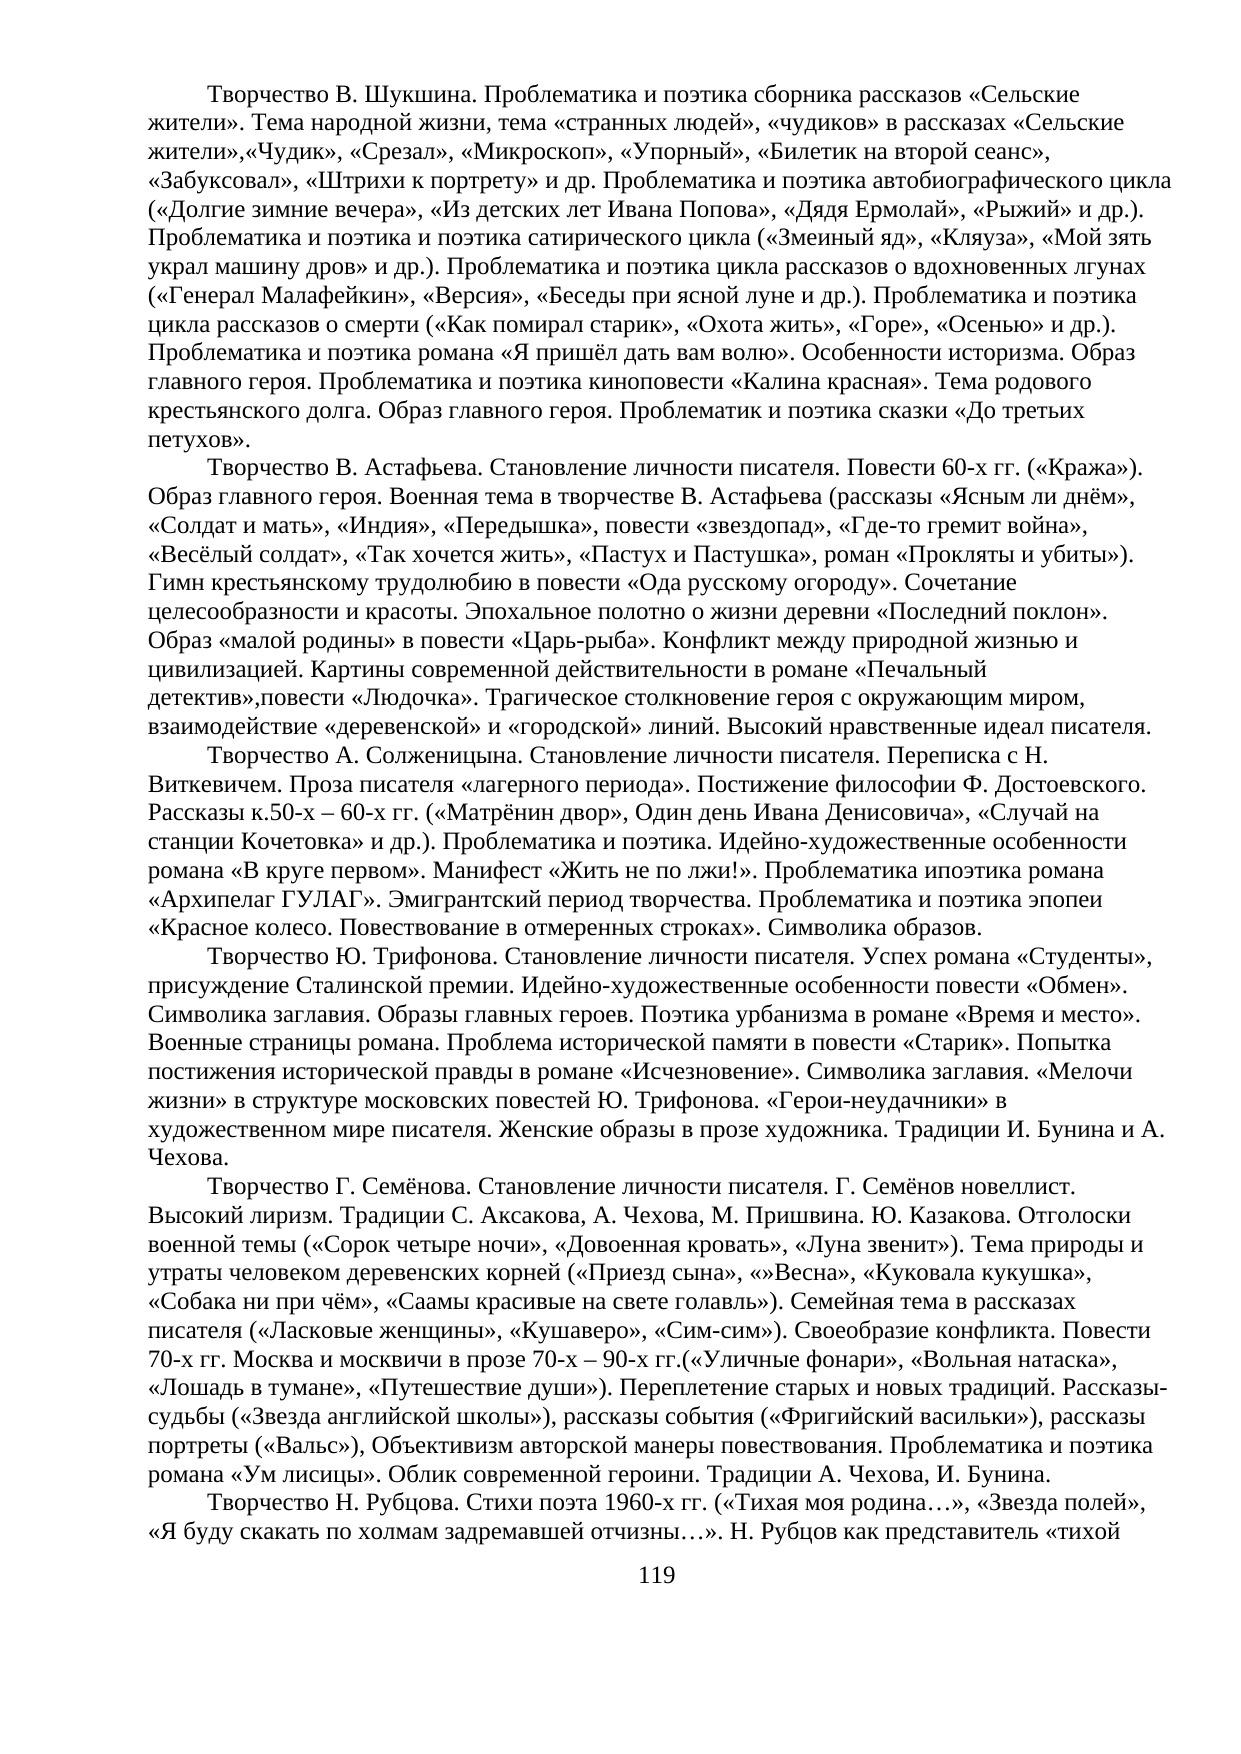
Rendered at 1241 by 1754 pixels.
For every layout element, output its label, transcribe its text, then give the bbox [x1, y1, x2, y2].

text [148, 1487, 1174, 1545]
text Творчество В. Шукшина. Проблематика и поэтика сборника рассказов «Сельские жители». Тема народной жизни, тема «странных людей», «чудиков» в рассказах «Сельские жители»,«Чудик», «Срезал», «Микроскоп», «Упорный», «Билетик на второй сеанс», «Забуксовал», «Штрихи к портрету» и др. Проблематика и поэтика автобиографического цикла («Долгие зимние вечера», «Из детских лет Ивана Попова», «Дядя Ермолай», «Рыжий» и др.). Проблематика и поэтика и поэтика сатирического цикла («Змеиный яд», «Кляуза», «Мой зять украл машину дров» и др.). Проблематика и поэтика цикла рассказов о вдохновенных лгунах («Генерал Малафейкин», «Версия», «Беседы при ясной луне и др.). Проблематика и поэтика цикла рассказов о смерти («Как помирал старик», «Охота жить», «Горе», «Осенью» и др.). Проблематика и поэтика романа «Я пришёл дать вам волю». Особенности историзма. Образ главного героя. Проблематика и поэтика киноповести «Калина красная». Тема родового крестьянского долга. Образ главного героя. Проблематик и поэтика сказки «До третьих петухов». [148, 79, 1174, 452]
text Творчество Г. Семёнова. Становление личности писателя. Г. Семёнов новеллист. Высокий лиризм. Традиции С. Аксакова, А. Чехова, М. Пришвина. Ю. Казакова. Отголоски военной темы («Сорок четыре ночи», «Довоенная кровать», «Луна звенит»). Тема природы и утраты человеком деревенских корней («Приезд сына», «»Весна», «Куковала кукушка», «Собака ни при чём», «Саамы красивые на свете голавль»). Семейная тема в рассказах писателя («Ласковые женщины», «Кушаверо», «Сим-сим»). Своеобразие конфликта. Повести 70-х гг. Москва и москвичи в прозе 70-х – 90-х гг.(«Уличные фонари», «Вольная натаска», «Лошадь в тумане», «Путешествие души»). Переплетение старых и новых традиций. Рассказы-судьбы («Звезда английской школы»), рассказы события («Фригийский васильки»), рассказы портреты («Вальс»), Объективизм авторской манеры повествования. Проблематика и поэтика романа «Ум лисицы». Облик современной героини. Традиции А. Чехова, И. Бунина. [148, 1171, 1174, 1487]
text Творчество Ю. Трифонова. Становление личности писателя. Успех романа «Студенты», присуждение Сталинской премии. Идейно-художественные особенности повести «Обмен». Символика заглавия. Образы главных героев. Поэтика урбанизма в романе «Время и место». Военные страницы романа. Проблема исторической памяти в повести «Старик». Попытка постижения исторической правды в романе «Исчезновение». Символика заглавия. «Мелочи жизни» в структуре московских повестей Ю. Трифонова. «Герои-неудачники» в художественном мире писателя. Женские образы в прозе художника. Традиции И. Бунина и А. Чехова. [148, 941, 1174, 1171]
text Творчество А. Солженицына. Становление личности писателя. Переписка с Н. Виткевичем. Проза писателя «лагерного периода». Постижение философии Ф. Достоевского. Рассказы к.50-х – 60-х гг. («Матрёнин двор», Один день Ивана Денисовича», «Случай на станции Кочетовка» и др.). Проблематика и поэтика. Идейно-художественные особенности романа «В круге первом». Манифест «Жить не по лжи!». Проблематика ипоэтика романа «Архипелаг ГУЛАГ». Эмигрантский период творчества. Проблематика и поэтика эпопеи «Красное колесо. Повествование в отмеренных строках». Символика образов. [148, 740, 1174, 941]
text Творчество В. Астафьева. Становление личности писателя. Повести 60-х гг. («Кража»). Образ главного героя. Военная тема в творчестве В. Астафьева (рассказы «Ясным ли днём», «Солдат и мать», «Индия», «Передышка», повести «звездопад», «Где-то гремит война», «Весёлый солдат», «Так хочется жить», «Пастух и Пастушка», роман «Прокляты и убиты»). Гимн крестьянскому трудолюбию в повести «Ода русскому огороду». Сочетание целесообразности и красоты. Эпохальное полотно о жизни деревни «Последний поклон». Образ «малой родины» в повести «Царь-рыба». Конфликт между природной жизнью и цивилизацией. Картины современной действительности в романе «Печальный детектив»,повести «Людочка». Трагическое столкновение героя с окружающим миром, взаимодействие «деревенской» и «городской» линий. Высокий нравственные идеал писателя. [148, 452, 1174, 740]
